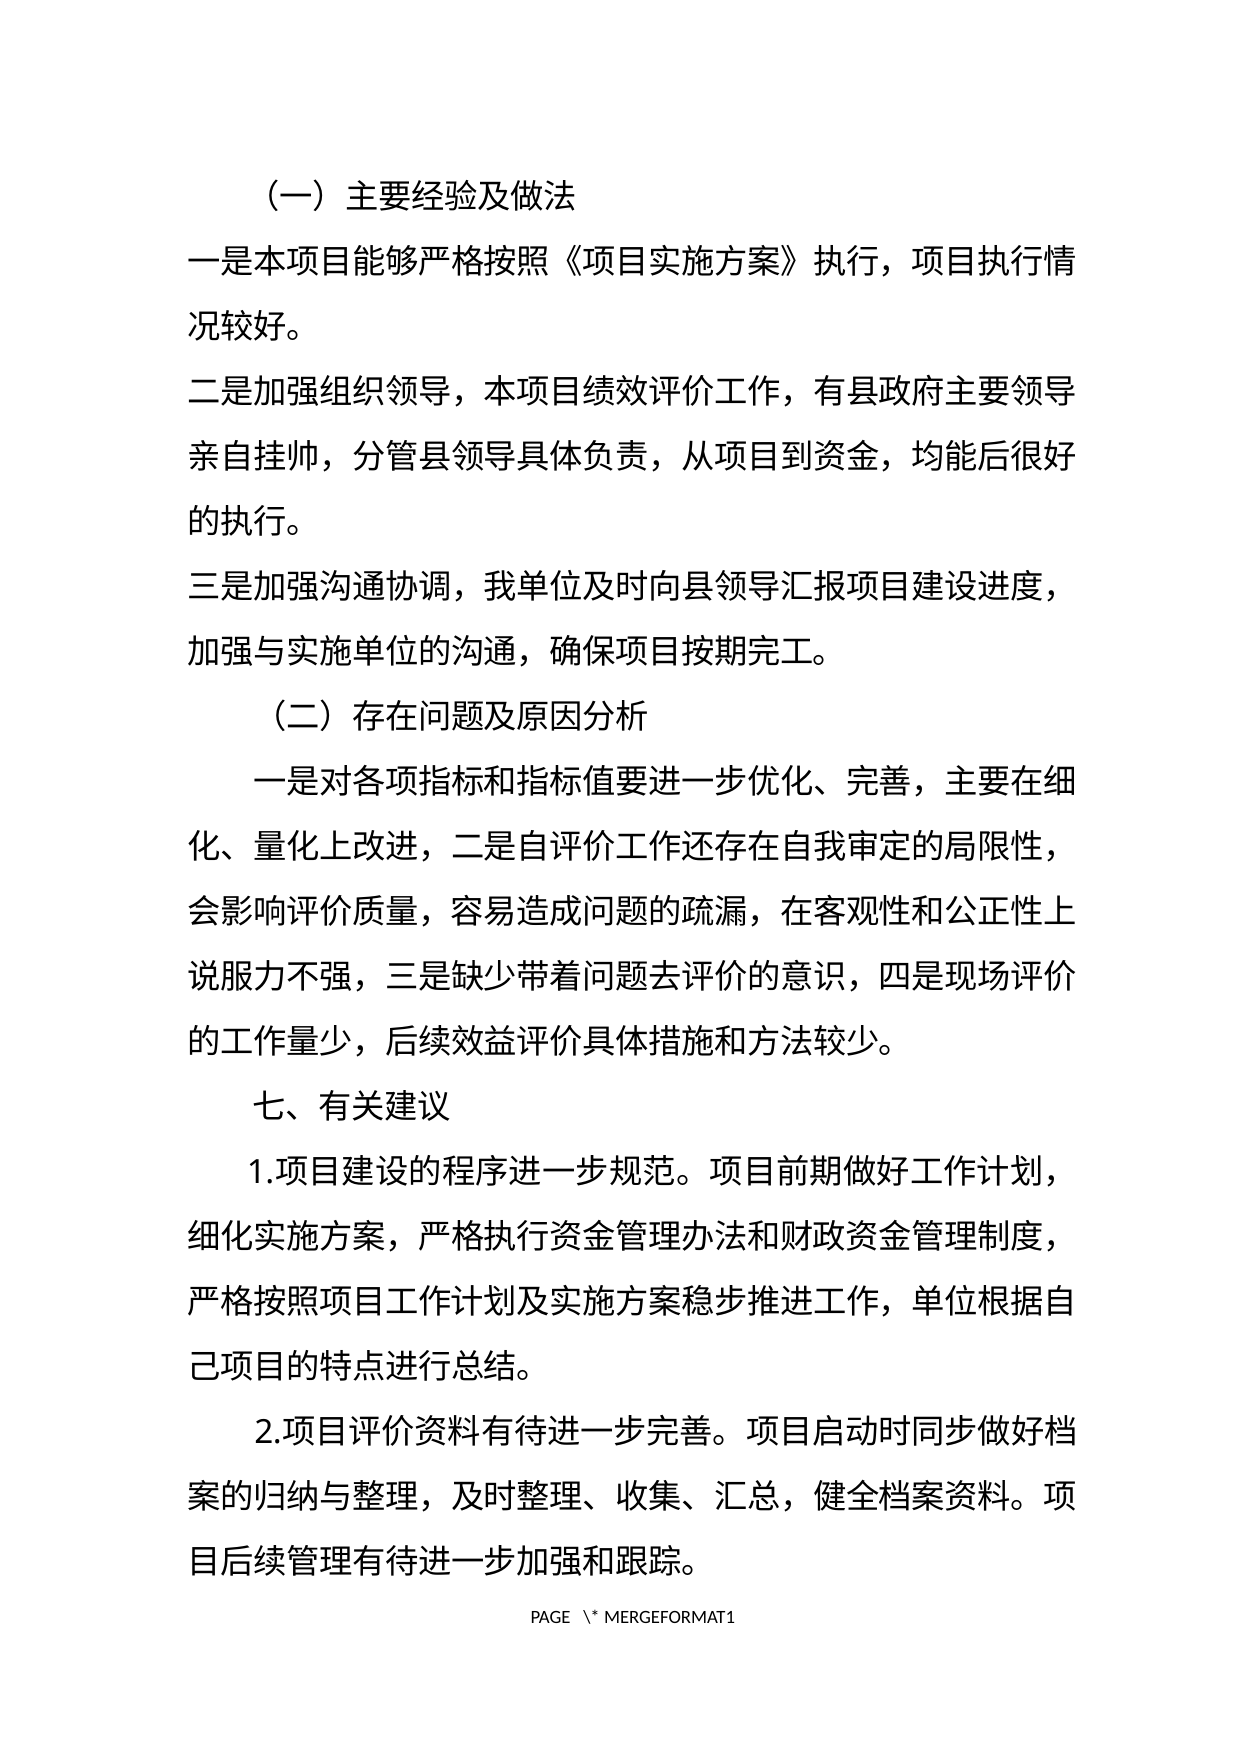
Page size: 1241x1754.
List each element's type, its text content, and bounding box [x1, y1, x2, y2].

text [187, 1137, 1078, 1592]
text （一）主要经验及做法 一是本项目能够严格按照《项目实施方案》执行，项目执行情况较好。 二是加强组织领导，本项目绩效评价工作，有县政府主要领导亲自挂帅，分管县领导具体负责，从项目到资金，均能后很好的执行。 三是加强沟通协调，我单位及时向县领导汇报项目建设进度，加强与实施单位的沟通，确保项目按期完工。 （二）存在问题及原因分析 一是对各项指标和指标值要进一步优化、完善，主要在细化、量化上改进，二是自评价工作还存在自我审定的局限性，会影响评价质量，容易造成问题的疏漏，在客观性和公正性上说服力不强，三是缺少带着问题去评价的意识，四是现场评价的工作量少，后续效益评价具体措施和方法较少。 [187, 162, 1078, 1072]
text 七、有关建议 [187, 1072, 1078, 1137]
